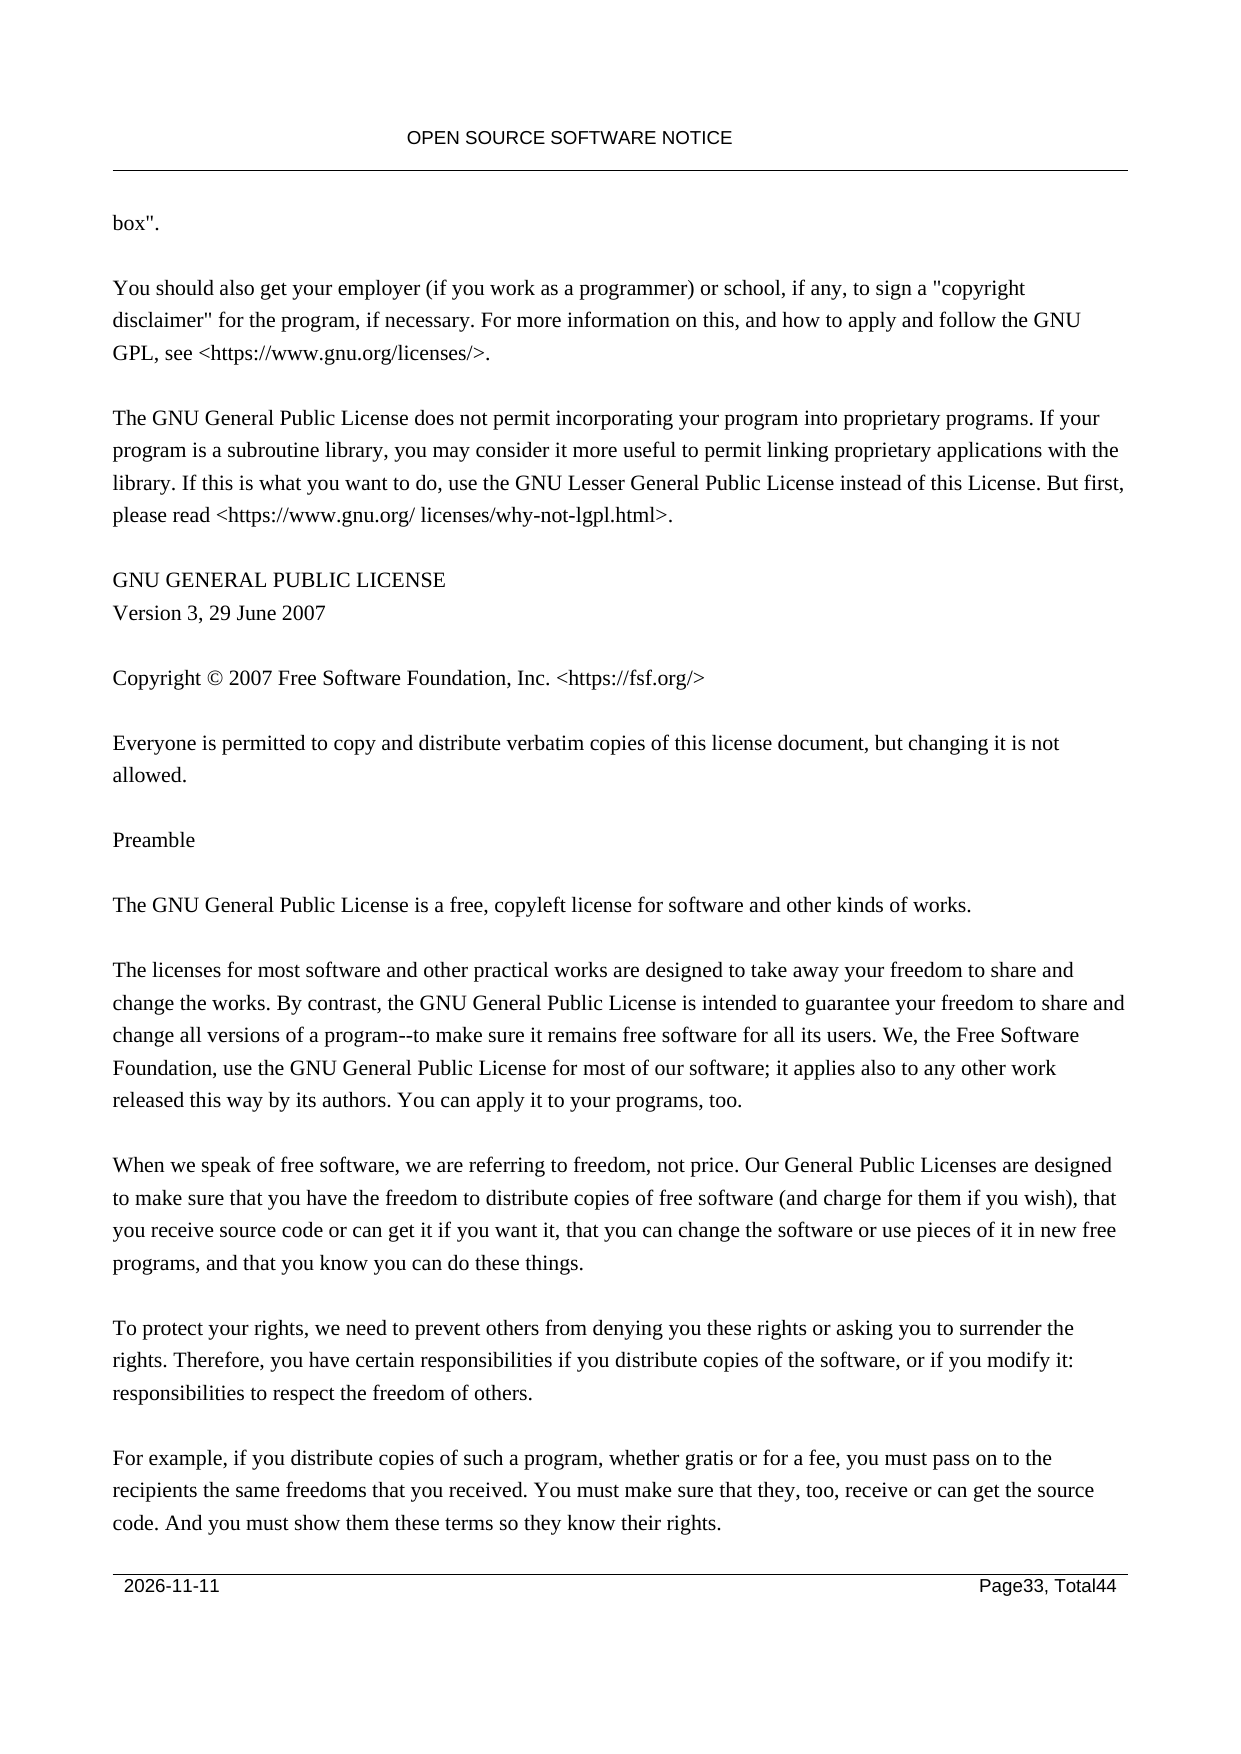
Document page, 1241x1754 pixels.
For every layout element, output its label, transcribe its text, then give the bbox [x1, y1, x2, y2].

text You should also get your employer (if you work as a programmer) or school, if any, to sign a "copyright disclaimer" for the program, if necessary. For more information on this, and how to apply and follow the GNU GPL, see <https://www.gnu.org/licenses/>. [112, 271, 1128, 369]
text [112, 206, 1128, 239]
text The GNU General Public License does not permit incorporating your program into proprietary programs. If your program is a subroutine library, you may consider it more useful to permit linking proprietary applications with the library. If this is what you want to do, use the GNU Lesser General Public License instead of this License. But first, please read <https://www.gnu.org/ licenses/why-not-lgpl.html>. GNU GENERAL PUBLIC LICENSE [112, 401, 1128, 596]
text When we speak of free software, we are referring to freedom, not price. Our General Public Licenses are designed to make sure that you have the freedom to distribute copies of free software (and charge for them if you wish), that you receive source code or can get it if you want it, that you can change the software or use pieces of it in new free programs, and that you know you can do these things. [112, 1149, 1128, 1279]
text To protect your rights, we need to prevent others from denying you these rights or asking you to surrender the rights. Therefore, you have certain responsibilities if you distribute copies of the software, or if you modify it: responsibilities to respect the freedom of others. [112, 1311, 1128, 1409]
text The GNU General Public License is a free, copyleft license for software and other kinds of works. [112, 889, 1128, 921]
text Everyone is permitted to copy and distribute verbatim copies of this license document, but changing it is not allowed. [112, 726, 1128, 791]
text Version 3, 29 June 2007 [112, 596, 1128, 629]
text Copyright © 2007 Free Software Foundation, Inc. <https://fsf.org/> [112, 661, 1128, 694]
text The licenses for most software and other practical works are designed to take away your freedom to share and change the works. By contrast, the GNU General Public License is intended to guarantee your freedom to share and change all versions of a program--to make sure it remains free software for all its users. We, the Free Software Foundation, use the GNU General Public License for most of our software; it applies also to any other work released this way by its authors. You can apply it to your programs, too. [112, 954, 1128, 1116]
text For example, if you distribute copies of such a program, whether gratis or for a fee, you must pass on to the recipients the same freedoms that you received. You must make sure that they, too, receive or can get the source code. And you must show them these terms so they know their rights. [112, 1441, 1128, 1539]
text Preamble [112, 824, 1128, 856]
